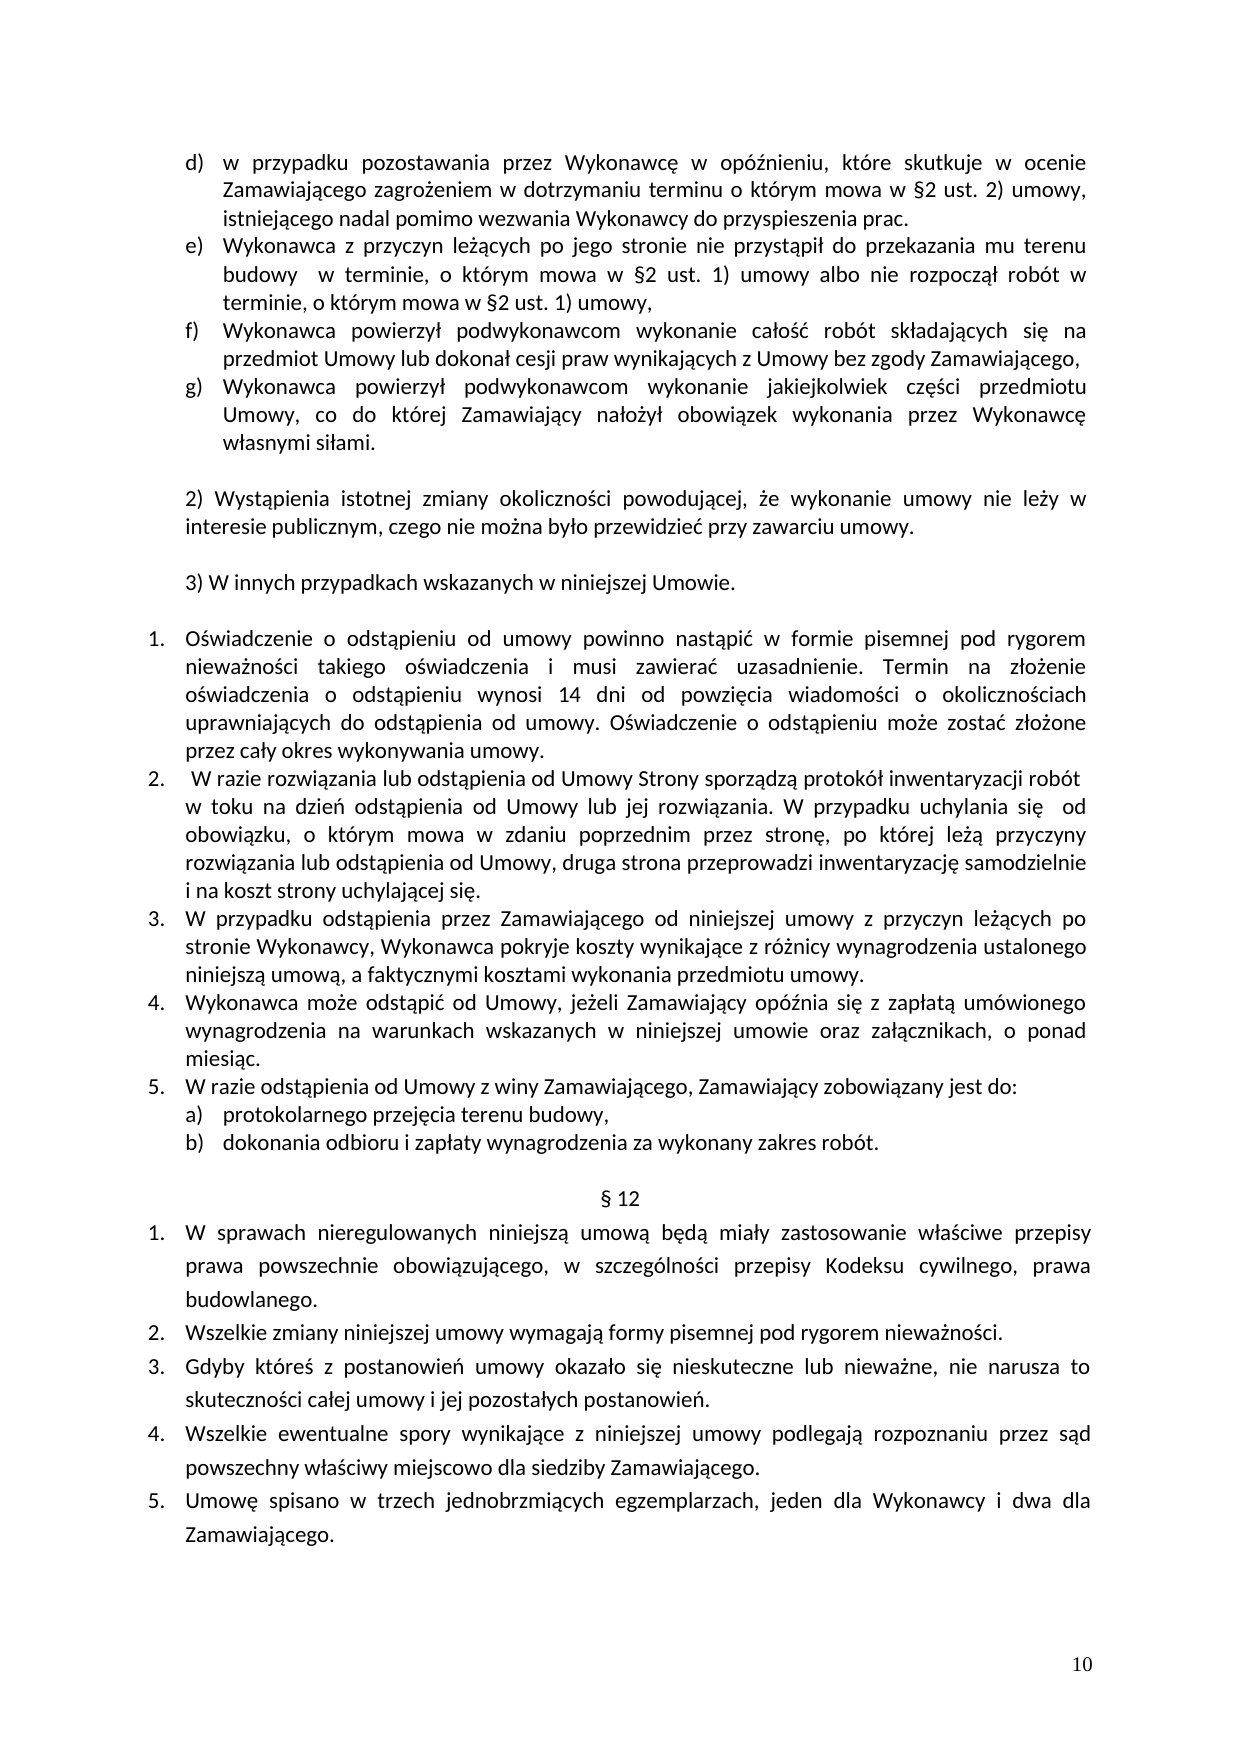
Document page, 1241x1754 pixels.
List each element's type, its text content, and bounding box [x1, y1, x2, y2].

list Wszelkie zmiany niniejszej umowy wymagają formy pisemnej pod rygorem nieważności. [148, 1318, 1093, 1347]
list w przypadku pozostawania przez Wykonawcę w opóźnieniu, które skutkuje w ocenie Zamawiającego zagrożeniem w dotrzymaniu terminu o którym mowa w §2 ust. 2) umowy, istniejącego nadal pomimo wezwania Wykonawcy do przyspieszenia prac. [185, 148, 1088, 232]
list Gdyby któreś z postanowień umowy okazało się nieskuteczne lub nieważne, nie narusza to skuteczności całej umowy i jej pozostałych postanowień. [148, 1352, 1093, 1414]
list W razie odstąpienia od Umowy z winy Zamawiającego, Zamawiający zobowiązany jest do: [148, 1072, 1088, 1100]
list Wszelkie ewentualne spory wynikające z niniejszej umowy podlegają rozpoznaniu przez sąd powszechny właściwy miejscowo dla siedziby Zamawiającego. [148, 1419, 1093, 1481]
list Wykonawca może odstąpić od Umowy, jeżeli Zamawiający opóźnia się z zapłatą umówionego wynagrodzenia na warunkach wskazanych w niniejszej umowie oraz załącznikach, o ponad miesiąc. [148, 988, 1088, 1072]
list Umowę spisano w trzech jednobrzmiących egzemplarzach, jeden dla Wykonawcy i dwa dla Zamawiającego. [148, 1486, 1093, 1548]
text § 12 [148, 1184, 1093, 1212]
list W razie rozwiązania lub odstąpienia od Umowy Strony sporządzą protokół inwentaryzacji robót w toku na dzień odstąpienia od Umowy lub jej rozwiązania. W przypadku uchylania się od obowiązku, o którym mowa w zdaniu poprzednim przez stronę, po której leżą przyczyny rozwiązania lub odstąpienia od Umowy, druga strona przeprowadzi inwentaryzację samodzielnie i na koszt strony uchylającej się. [148, 764, 1088, 904]
list W przypadku odstąpienia przez Zamawiającego od niniejszej umowy z przyczyn leżących po stronie Wykonawcy, Wykonawca pokryje koszty wynikające z różnicy wynagrodzenia ustalonego niniejszą umową, a faktycznymi kosztami wykonania przedmiotu umowy. [148, 904, 1088, 988]
list protokolarnego przejęcia terenu budowy, [185, 1100, 1088, 1128]
text 2) Wystąpienia istotnej zmiany okoliczności powodującej, że wykonanie umowy nie leży w interesie publicznym, czego nie można było przewidzieć przy zawarciu umowy. [185, 484, 1088, 540]
list Wykonawca powierzył podwykonawcom wykonanie całość robót składających się na przedmiot Umowy lub dokonał cesji praw wynikających z Umowy bez zgody Zamawiającego, [185, 316, 1088, 372]
list Oświadczenie o odstąpieniu od umowy powinno nastąpić w formie pisemnej pod rygorem nieważności takiego oświadczenia i musi zawierać uzasadnienie. Termin na złożenie oświadczenia o odstąpieniu wynosi 14 dni od powzięcia wiadomości o okolicznościach uprawniających do odstąpienia od umowy. Oświadczenie o odstąpieniu może zostać złożone przez cały okres wykonywania umowy. [148, 624, 1088, 764]
list Wykonawca z przyczyn leżących po jego stronie nie przystąpił do przekazania mu terenu budowy w terminie, o którym mowa w §2 ust. 1) umowy albo nie rozpoczął robót w terminie, o którym mowa w §2 ust. 1) umowy, [185, 232, 1088, 316]
text 3) W innych przypadkach wskazanych w niniejszej Umowie. [148, 568, 1088, 596]
list W sprawach nieregulowanych niniejszą umową będą miały zastosowanie właściwe przepisy prawa powszechnie obowiązującego, w szczególności przepisy Kodeksu cywilnego, prawa budowlanego. [148, 1218, 1093, 1313]
list dokonania odbioru i zapłaty wynagrodzenia za wykonany zakres robót. [185, 1128, 1088, 1156]
list Wykonawca powierzył podwykonawcom wykonanie jakiejkolwiek części przedmiotu Umowy, co do której Zamawiający nałożył obowiązek wykonania przez Wykonawcę własnymi siłami. [185, 372, 1088, 456]
